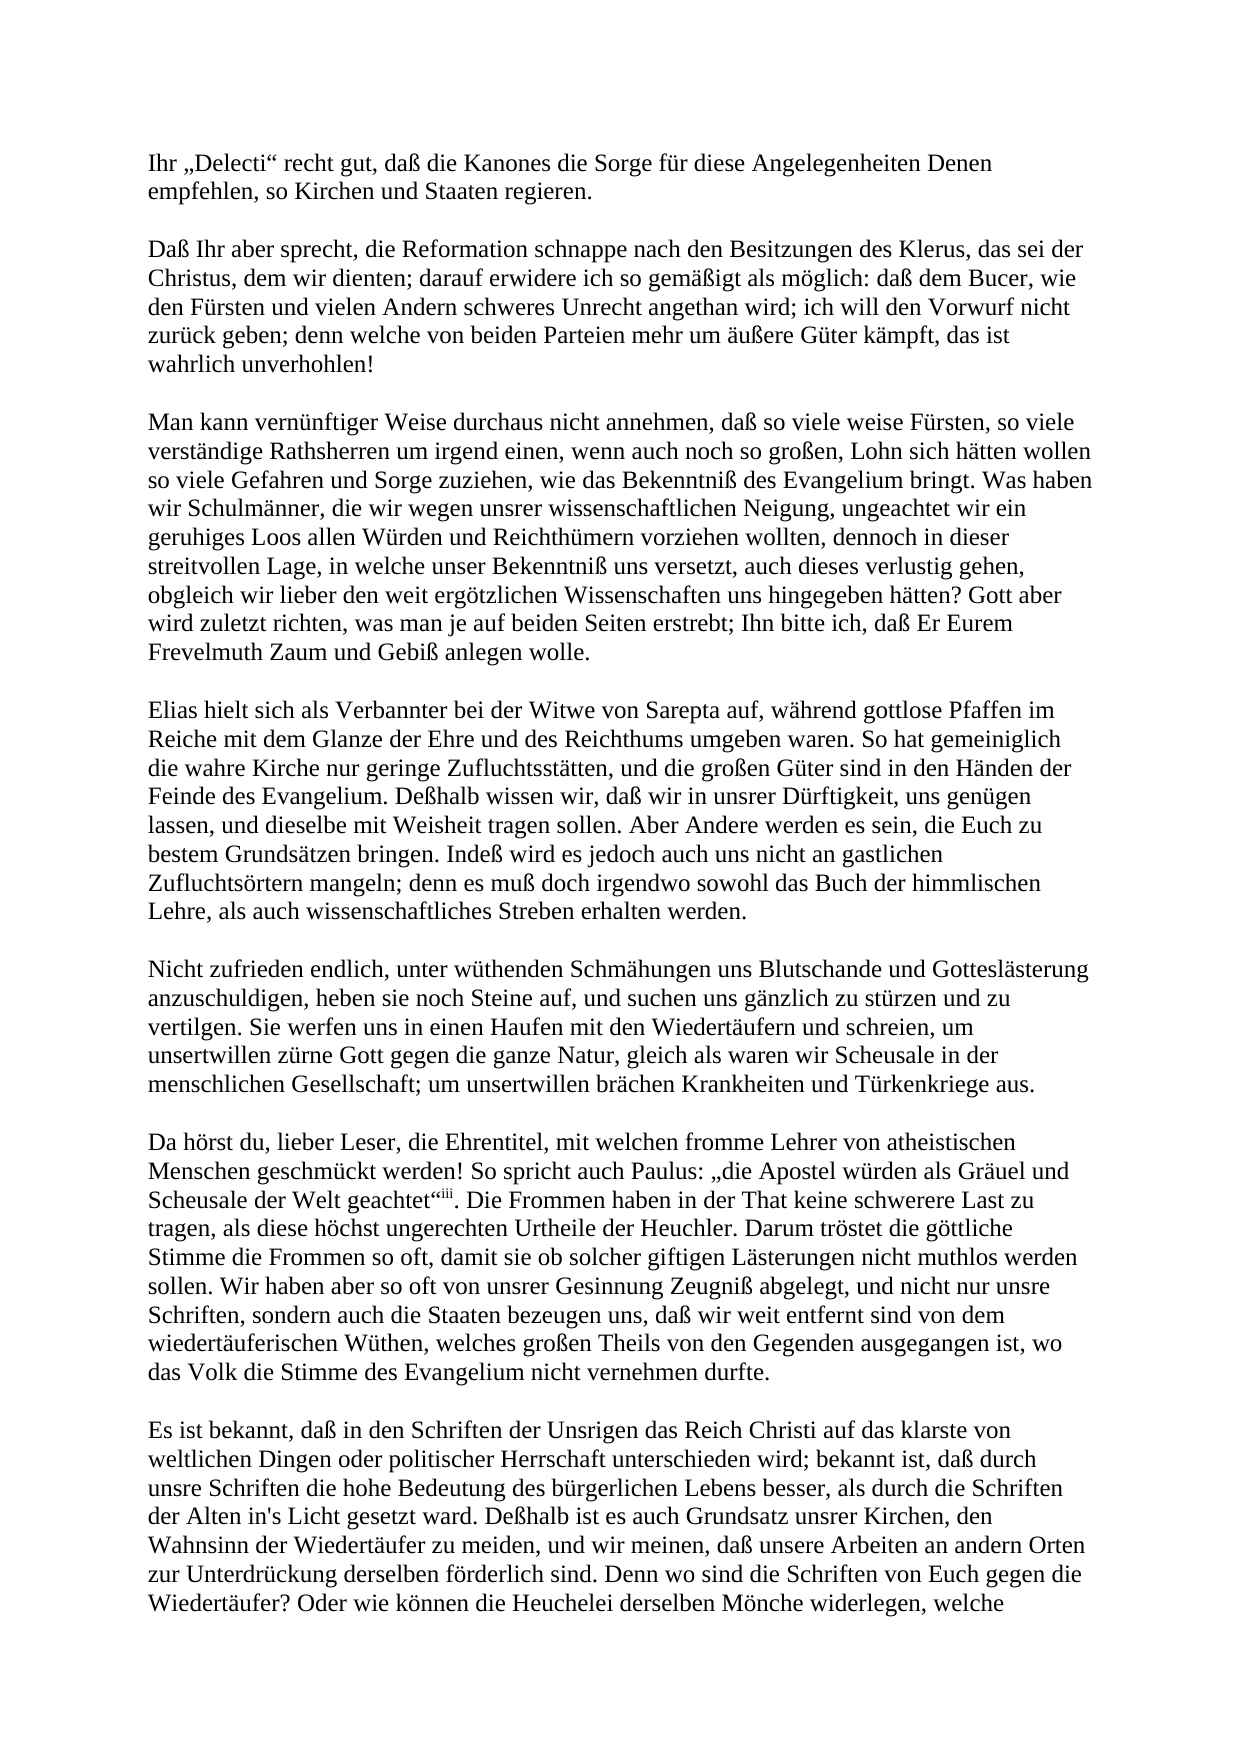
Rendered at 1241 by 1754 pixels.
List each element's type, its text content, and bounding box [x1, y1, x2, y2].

text Nicht zufrieden endlich, unter wüthenden Schmähungen uns Blutschande und Gotteslästerung anzuschuldigen, heben sie noch Steine auf, und suchen uns gänzlich zu stürzen und zu vertilgen. Sie werfen uns in einen Haufen mit den Wiedertäufern und schreien, um unsertwillen zürne Gott gegen die ganze Natur, gleich als waren wir Scheusale in der menschlichen Gesellschaft; um unsertwillen brächen Krankheiten und Türkenkriege aus. [148, 954, 1093, 1098]
text Elias hielt sich als Verbannter bei der Witwe von Sarepta auf, während gottlose Pfaffen im Reiche mit dem Glanze der Ehre und des Reichthums umgeben waren. So hat gemeiniglich die wahre Kirche nur geringe Zufluchtsstätten, und die großen Güter sind in den Händen der Feinde des Evangelium. Deßhalb wissen wir, daß wir in unsrer Dürftigkeit, uns genügen lassen, und dieselbe mit Weisheit tragen sollen. Aber Andere werden es sein, die Euch zu bestem Grundsätzen bringen. Indeß wird es jedoch auch uns nicht an gastlichen Zufluchtsörtern mangeln; denn es muß doch irgendwo sowohl das Buch der himmlischen Lehre, als auch wissenschaftliches Streben erhalten werden. [148, 695, 1093, 925]
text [148, 148, 1093, 205]
text Daß Ihr aber sprecht, die Reformation schnappe nach den Besitzungen des Klerus, das sei der Christus, dem wir dienten; darauf erwidere ich so gemäßigt als möglich: daß dem Bucer, wie den Fürsten und vielen Andern schweres Unrecht angethan wird; ich will den Vorwurf nicht zurück geben; denn welche von beiden Parteien mehr um äußere Güter kämpft, das ist wahrlich unverhohlen! [148, 234, 1093, 378]
text Da hörst du, lieber Leser, die Ehrentitel, mit welchen fromme Lehrer von atheistischen Menschen geschmückt werden! So spricht auch Paulus: „die Apostel würden als Gräuel und Scheusale der Welt geachtet“. Die Frommen haben in der That keine schwerere Last zu tragen, als diese höchst ungerechten Urtheile der Heuchler. Darum tröstet die göttliche Stimme die Frommen so oft, damit sie ob solcher giftigen Lästerungen nicht muthlos werden sollen. Wir haben aber so oft von unsrer Gesinnung Zeugniß abgelegt, und nicht nur unsre Schriften, sondern auch die Staaten bezeugen uns, daß wir weit entfernt sind von dem wiedertäuferischen Wüthen, welches großen Theils von den Gegenden ausgegangen ist, wo das Volk die Stimme des Evangelium nicht vernehmen durfte. [148, 1127, 1093, 1386]
text Man kann vernünftiger Weise durchaus nicht annehmen, daß so viele weise Fürsten, so viele verständige Rathsherren um irgend einen, wenn auch noch so großen, Lohn sich hätten wollen so viele Gefahren und Sorge zuziehen, wie das Bekenntniß des Evangelium bringt. Was haben wir Schulmänner, die wir wegen unsrer wissenschaftlichen Neigung, ungeachtet wir ein geruhiges Loos allen Würden und Reichthümern vorziehen wollten, dennoch in dieser streitvollen Lage, in welche unser Bekenntniß uns versetzt, auch dieses verlustig gehen, obgleich wir lieber den weit ergötzlichen Wissenschaften uns hingegeben hätten? Gott aber wird zuletzt richten, was man je auf beiden Seiten erstrebt; Ihn bitte ich, daß Er Eurem Frevelmuth Zaum und Gebiß anlegen wolle. [148, 407, 1093, 666]
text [148, 1415, 1093, 1616]
